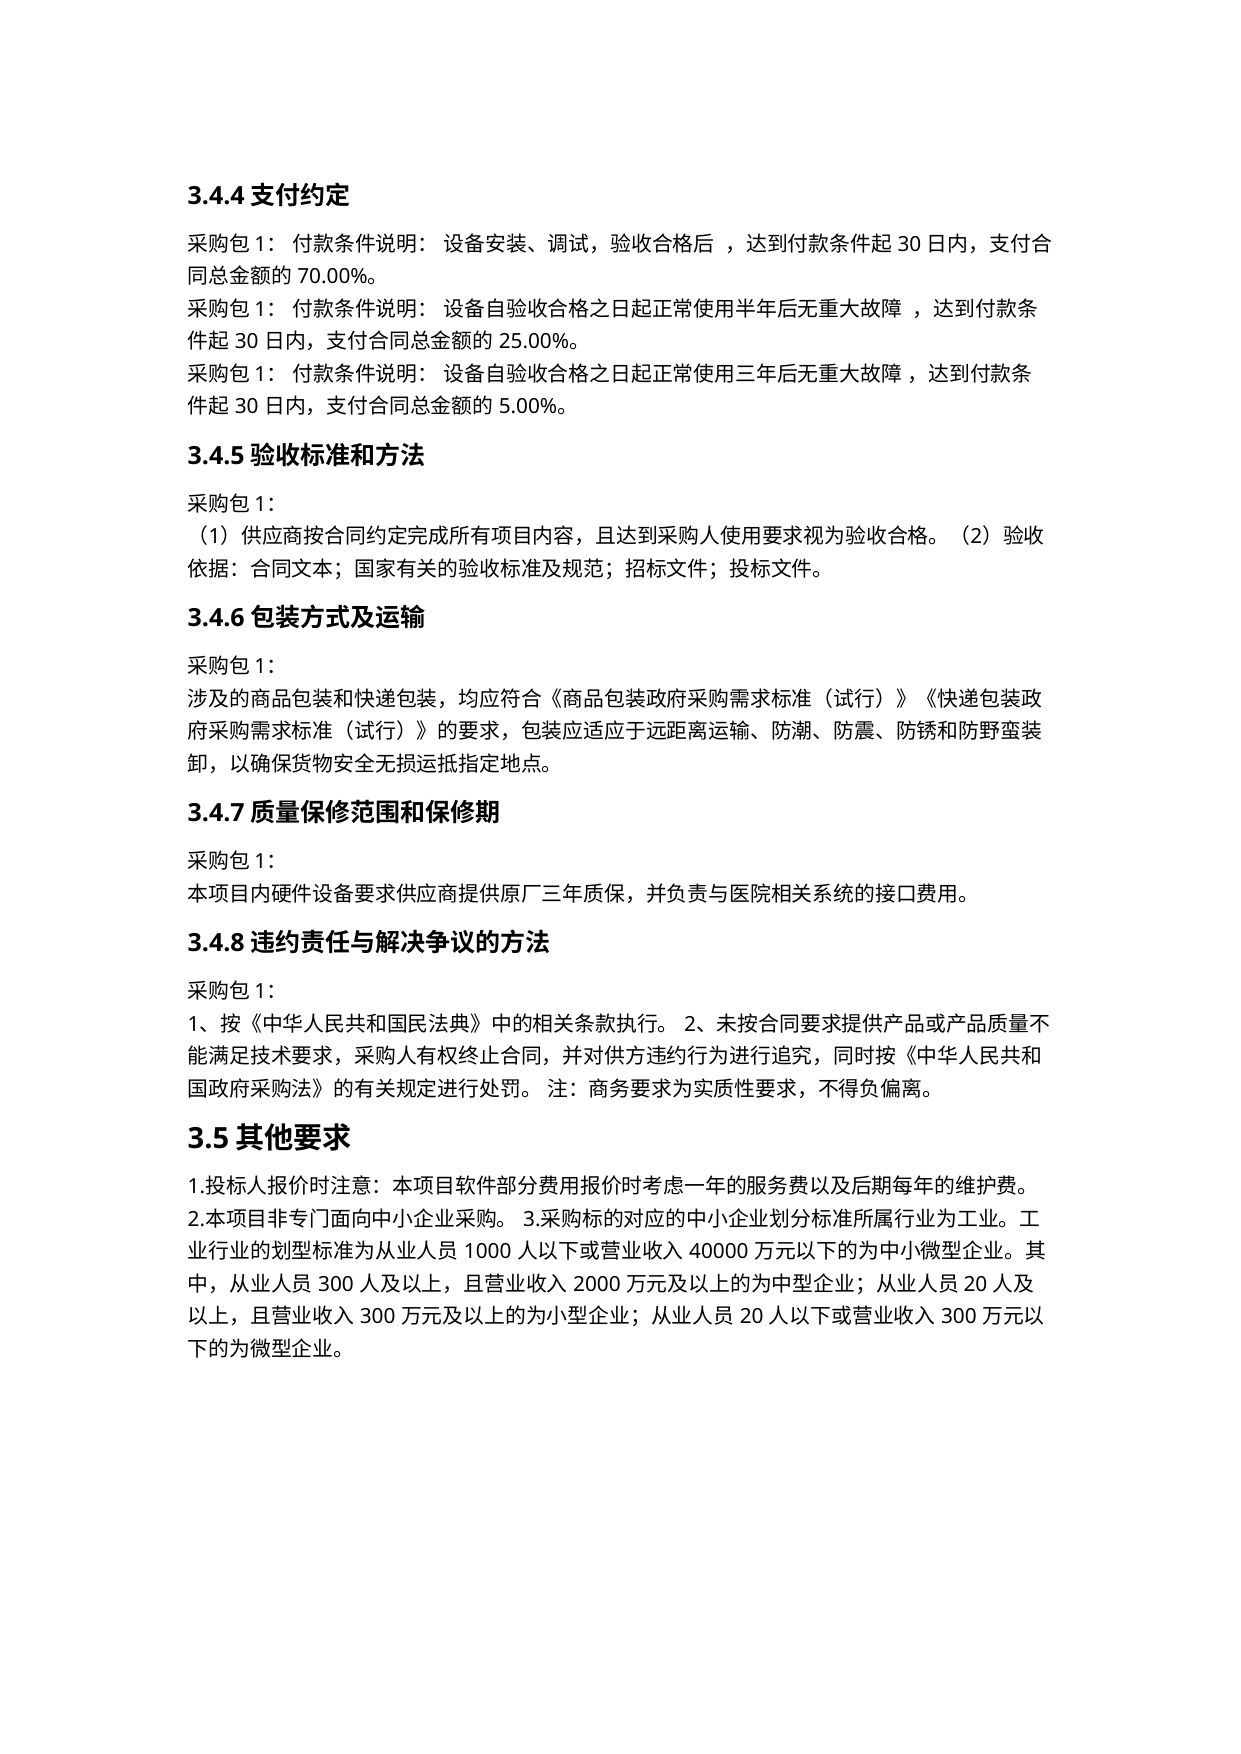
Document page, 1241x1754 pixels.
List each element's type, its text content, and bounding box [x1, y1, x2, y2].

text 1、按《中华人民共和国民法典》中的相关条款执行。 2、未按合同要求提供产品或产品质量不能满足技术要求，采购人有权终止合同，并对供方违约行为进行追究，同时按《中华人民共和国政府采购法》的有关规定进行处罚。 注：商务要求为实质性要求，不得负偏离。 [187, 1007, 1053, 1104]
text 采购包1： [187, 487, 1053, 519]
text 3.4.7质量保修范围和保修期 [187, 779, 1053, 844]
text 采购包1： [187, 649, 1053, 682]
text 3.4.4支付约定 [187, 162, 1053, 227]
text 采购包1： 付款条件说明： 设备自验收合格之日起正常使用半年后无重大故障 ，达到付款条件起 30 日内，支付合同总金额的 25.00%。 [187, 292, 1053, 357]
text 采购包1： [187, 844, 1053, 877]
text 本项目内硬件设备要求供应商提供原厂三年质保，并负责与医院相关系统的接口费用。 [187, 877, 1053, 909]
text （1）供应商按合同约定完成所有项目内容，且达到采购人使用要求视为验收合格。（2）验收依据：合同文本；国家有关的验收标准及规范；招标文件；投标文件。 [187, 519, 1053, 584]
text 3.4.5验收标准和方法 [187, 422, 1053, 487]
text 采购包1： 付款条件说明： 设备安装、调试，验收合格后 ，达到付款条件起 30 日内，支付合同总金额的 70.00%。 [187, 227, 1053, 292]
text 采购包1： 付款条件说明： 设备自验收合格之日起正常使用三年后无重大故障 ，达到付款条件起 30 日内，支付合同总金额的 5.00%。 [187, 357, 1053, 422]
text 1.投标人报价时注意：本项目软件部分费用报价时考虑一年的服务费以及后期每年的维护费。 2.本项目非专门面向中小企业采购。 3.采购标的对应的中小企业划分标准所属行业为工业。工业行业的划型标准为从业人员 1000 人以下或营业收入 40000 万元以下的为中小微型企业。其中，从业人员 300 人及以上，且营业收入 2000 万元及以上的为中型企业；从业人员20 人及以上，且营业收入 300 万元及以上的为小型企业；从业人员 20 人以下或营业收入 300 万元以下的为微型企业。 [187, 1169, 1053, 1364]
text 3.4.6包装方式及运输 [187, 584, 1053, 649]
text 涉及的商品包装和快递包装，均应符合《商品包装政府采购需求标准（试行）》《快递包装政府采购需求标准（试行）》的要求，包装应适应于远距离运输、防潮、防震、防锈和防野蛮装卸，以确保货物安全无损运抵指定地点。 [187, 682, 1053, 779]
text 3.4.8违约责任与解决争议的方法 [187, 909, 1053, 974]
text 3.5其他要求 [187, 1104, 1053, 1169]
text 采购包1： [187, 974, 1053, 1007]
